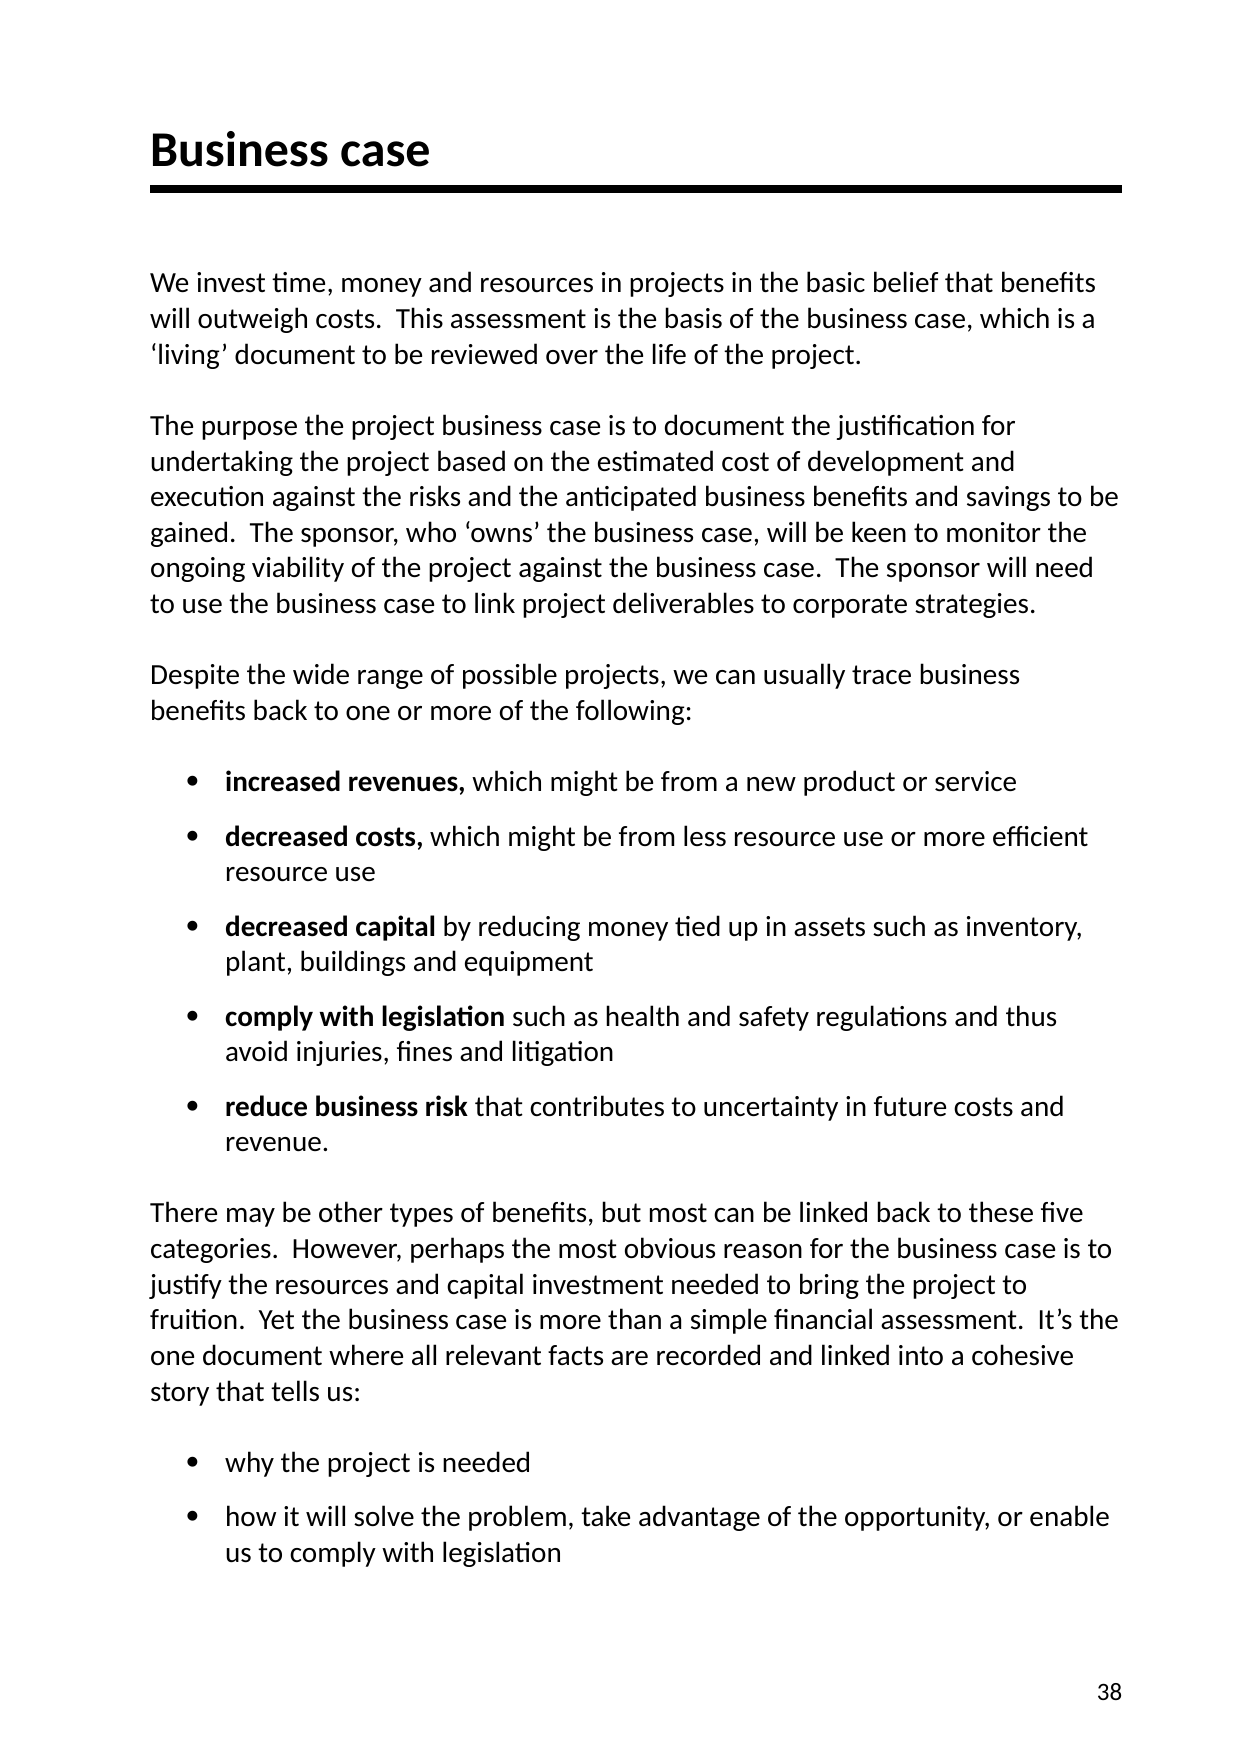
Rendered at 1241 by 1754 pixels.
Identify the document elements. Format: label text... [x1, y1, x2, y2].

list increased revenues, which might be from a new product or service [187, 763, 1122, 799]
list how it will solve the problem, take advantage of the opportunity, or enable us to comply with legislation [187, 1498, 1122, 1569]
list decreased capital by reducing money tied up in assets such as inventory, plant, buildings and equipment [187, 908, 1122, 979]
text Despite the wide range of possible projects, we can usually trace business benefits back to one or more of the following: [150, 656, 1122, 728]
list why the project is needed [187, 1444, 1122, 1479]
text The purpose the project business case is to document the justification for undertaking the project based on the estimated cost of development and execution against the risks and the anticipated business benefits and savings to be gained. The sponsor, who ‘owns’ the business case, will be keen to monitor the ongoing viability of the project against the business case. The sponsor will need to use the business case to link project deliverables to corporate strategies. [150, 407, 1122, 621]
text We invest time, money and resources in projects in the basic belief that benefits will outweigh costs. This assessment is the basis of the business case, which is a ‘living’ document to be reviewed over the life of the project. [150, 264, 1122, 371]
list decreased costs, which might be from less resource use or more efficient resource use [187, 818, 1122, 889]
title Business case [150, 118, 1122, 185]
list reduce business risk that contributes to uncertainty in future costs and revenue. [187, 1088, 1122, 1159]
text There may be other types of benefits, but most can be linked back to these five categories. However, perhaps the most obvious reason for the business case is to justify the resources and capital investment needed to bring the project to fruition. Yet the business case is more than a simple financial assessment. It’s the one document where all relevant facts are recorded and linked into a cohesive story that tells us: [150, 1194, 1122, 1408]
list comply with legislation such as health and safety regulations and thus avoid injuries, fines and litigation [187, 998, 1122, 1069]
